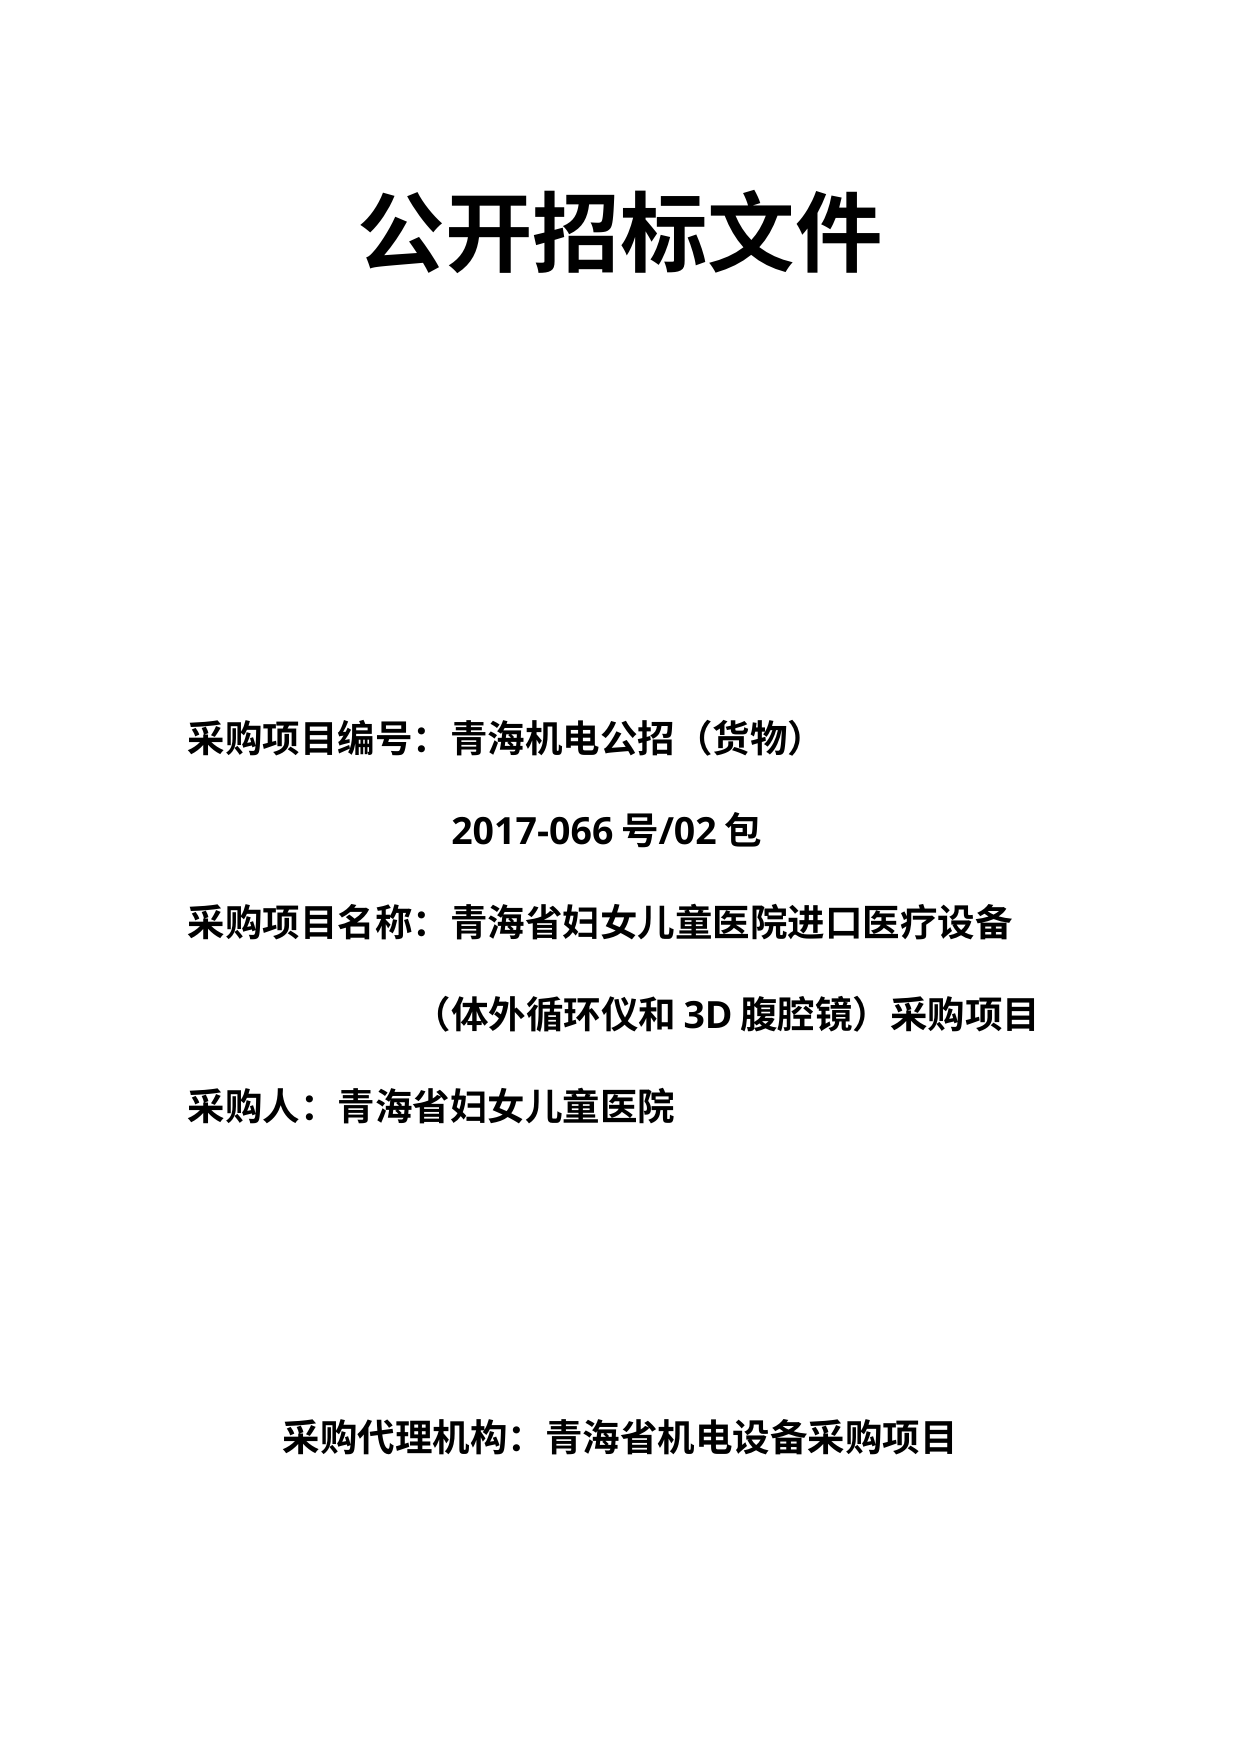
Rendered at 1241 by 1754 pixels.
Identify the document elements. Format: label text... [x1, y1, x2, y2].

text 采购人：青海省妇女儿童医院 [187, 1072, 1053, 1137]
text 2017-066号/02包 [187, 796, 1053, 861]
text 采购项目名称：青海省妇女儿童医院进口医疗设备 [187, 888, 1053, 953]
text 采购项目编号：青海机电公招（货物） [187, 703, 1053, 768]
text （体外循环仪和3D腹腔镜）采购项目 [187, 980, 1053, 1045]
text 采购代理机构：青海省机电设备采购项目 [187, 1402, 1053, 1467]
text 公开招标文件 [187, 162, 1053, 292]
